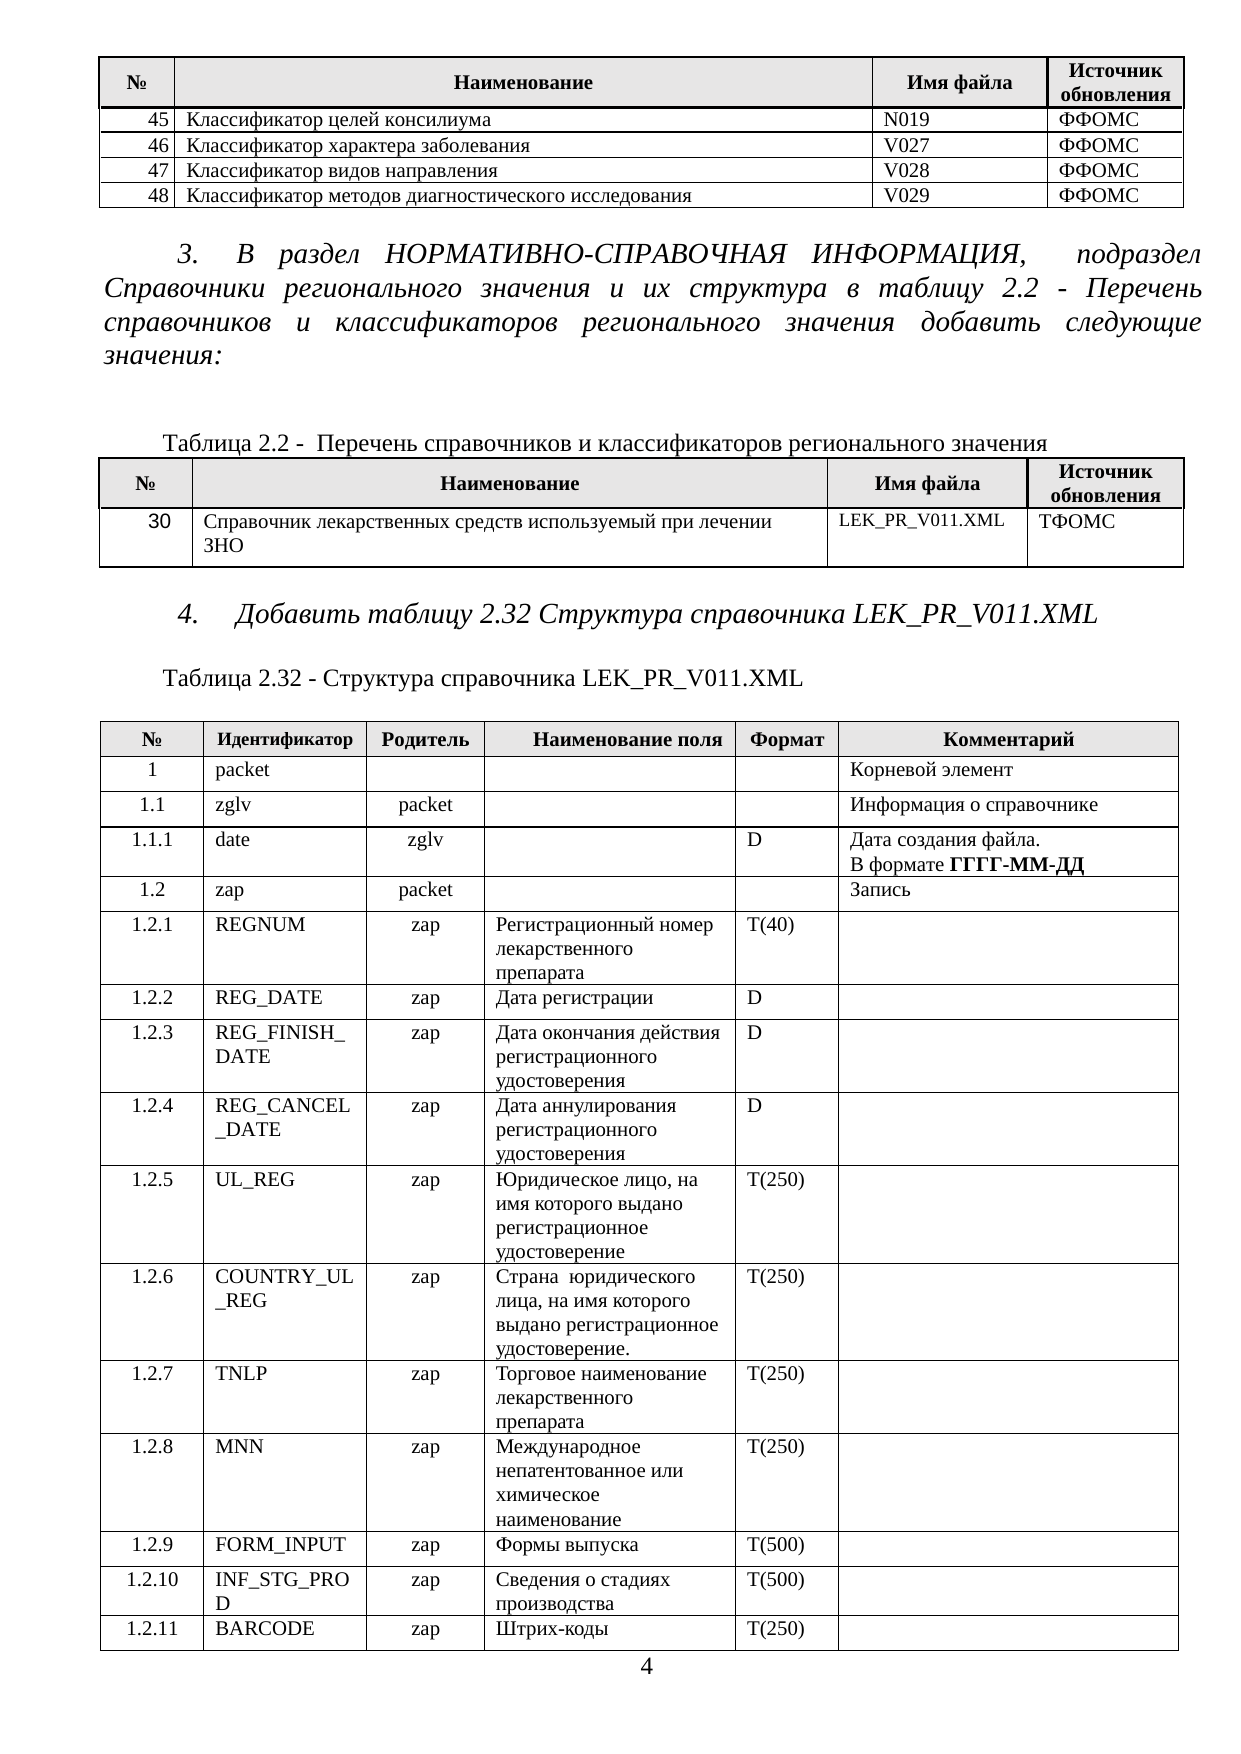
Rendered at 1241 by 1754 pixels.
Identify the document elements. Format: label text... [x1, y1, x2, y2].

table_cell Справочник лекарственных средств используемый при лечении ЗНО [193, 509, 827, 566]
table_cell Информация о справочнике [839, 792, 1178, 826]
table_cell Страна юридического лица, на имя которого выдано регистрационное удостоверение. [485, 1264, 735, 1360]
table_header Источник обновления [1049, 58, 1183, 106]
table_cell [485, 792, 735, 826]
table_cell [839, 1616, 1178, 1650]
table_cell zap [367, 985, 484, 1019]
table_cell zap [367, 1532, 484, 1566]
table_header Имя файла [873, 58, 1046, 106]
table_cell D [736, 828, 838, 876]
table_cell [839, 1434, 1178, 1531]
table_cell Дата создания файла. В формате ГГГГ-ММ-ДД [839, 828, 1178, 876]
table_cell [839, 1264, 1178, 1360]
table_cell ТФОМС [1028, 507, 1183, 566]
table_cell Корневой элемент [839, 757, 1178, 791]
table_cell zap [204, 877, 366, 911]
table_cell FORM_INPUT [204, 1532, 366, 1566]
table_cell T(250) [736, 1434, 838, 1531]
table_cell [736, 877, 838, 911]
table_cell packet [204, 757, 366, 791]
table_cell [485, 877, 735, 911]
table_header Родитель [367, 722, 484, 756]
table_cell BARCODE [204, 1616, 366, 1650]
table_cell Классификатор видов направления [175, 158, 872, 182]
table_cell ФФОМС [1048, 106, 1183, 131]
table_cell zap [367, 1166, 484, 1263]
table_header № [100, 459, 192, 507]
table_cell Дата окончания действия регистрационного удостоверения [485, 1020, 735, 1092]
table_cell T(500) [736, 1532, 838, 1566]
table_cell [101, 1361, 203, 1433]
table_cell [101, 1567, 203, 1615]
text Таблица 2.2 - Перечень справочников и классификаторов регионального значения [89, 428, 1205, 457]
table_header Наименование поля [485, 722, 735, 756]
text Таблица 2.32 - Структура справочника LEK_PR_V011.XML [89, 663, 1205, 692]
table_cell REG_DATE [204, 985, 366, 1019]
table_cell date [204, 828, 366, 876]
table_cell Сведения о стадиях производства [485, 1567, 735, 1615]
table_cell 1 [101, 757, 203, 791]
list Добавить таблицу 2.32 Структура справочника LEK_PR_V011.XML [89, 596, 1205, 630]
table_header Наименование [193, 459, 827, 507]
table_cell UL_REG [204, 1166, 366, 1263]
table_cell ФФОМС [1048, 157, 1183, 182]
table_cell 1.2 [101, 877, 203, 911]
table_cell Международное непатентованное или химическое наименование [485, 1434, 735, 1531]
table_cell D [736, 1093, 838, 1165]
table_cell [839, 1361, 1178, 1433]
table_cell T(250) [736, 1166, 838, 1263]
table_cell zap [367, 1434, 484, 1531]
table_cell [736, 757, 838, 791]
table_cell REG_CANCEL_DATE [204, 1093, 366, 1165]
table_cell V028 [873, 158, 1047, 182]
table_cell ФФОМС [1048, 131, 1183, 157]
table_cell INF_STG_PROD [204, 1567, 366, 1615]
table_cell [839, 1020, 1178, 1092]
subtitle В раздел НОРМАТИВНО-СПРАВОЧНАЯ ИНФОРМАЦИЯ, подраздел Справочники регионального значения и их структура в таблицу 2.2 - Перечень справочников и классификаторов регионального значения добавить следующие значения: [103, 237, 1205, 371]
table_cell T(250) [736, 1264, 838, 1360]
table_cell packet [367, 792, 484, 826]
table_cell 1.1 [101, 792, 203, 826]
table_cell Дата регистрации [485, 985, 735, 1019]
table_cell [736, 792, 838, 826]
table_cell zap [367, 1616, 484, 1650]
table_cell [101, 1093, 203, 1165]
table_cell [101, 1532, 203, 1566]
table_cell N019 [873, 109, 1047, 131]
table_header Наименование [175, 58, 872, 106]
table_cell T(40) [736, 912, 838, 984]
table_header Формат [736, 722, 838, 756]
table_cell Юридическое лицо, на имя которого выдано регистрационное удостоверение [485, 1166, 735, 1263]
table_cell zglv [204, 792, 366, 826]
table_cell zap [367, 912, 484, 984]
table_cell [100, 132, 174, 157]
table_cell [485, 757, 735, 791]
table_cell [101, 1020, 203, 1092]
table_cell [839, 1166, 1178, 1263]
table_cell zglv [367, 828, 484, 876]
table_cell [839, 912, 1178, 984]
table_cell Торговое наименование лекарственного препарата [485, 1361, 735, 1433]
table_cell [839, 1093, 1178, 1165]
table_cell [485, 828, 735, 876]
table_cell [100, 158, 174, 182]
table_header Источник обновления [1029, 459, 1183, 507]
table_cell [101, 985, 203, 1019]
table_cell Формы выпуска [485, 1532, 735, 1566]
table_cell zap [367, 1567, 484, 1615]
table_cell [101, 1166, 203, 1263]
table_cell T(250) [736, 1616, 838, 1650]
table_header Идентификатор [204, 722, 366, 756]
table_cell Дата аннулирования регистрационного удостоверения [485, 1093, 735, 1165]
table_cell TNLP [204, 1361, 366, 1433]
table_cell [367, 757, 484, 791]
table_cell [839, 1532, 1178, 1566]
table_cell zap [367, 1020, 484, 1092]
table_cell [101, 1264, 203, 1360]
table_cell zap [367, 1264, 484, 1360]
table_cell zap [367, 1093, 484, 1165]
table_cell [100, 183, 174, 207]
table_cell [100, 508, 192, 566]
table_cell MNN [204, 1434, 366, 1531]
table_cell T(250) [736, 1361, 838, 1433]
table_cell [100, 107, 174, 131]
table_cell V029 [873, 183, 1047, 207]
table_cell V027 [873, 133, 1047, 157]
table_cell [485, 1616, 735, 1650]
table_header Комментарий [839, 722, 1178, 756]
table_cell zap [367, 1361, 484, 1433]
table_cell [101, 1616, 203, 1650]
table_cell [101, 912, 203, 984]
table_cell ФФОМС [1048, 182, 1183, 207]
table_cell LEK_PR_V011.XML [828, 509, 1027, 566]
table_cell [839, 985, 1178, 1019]
table_cell [839, 1567, 1178, 1615]
table_cell Классификатор целей консилиума [175, 109, 872, 131]
table_cell Запись [839, 877, 1178, 911]
table_cell Регистрационный номер лекарственного препарата [485, 912, 735, 984]
table_cell [101, 1434, 203, 1531]
table_cell T(500) [736, 1567, 838, 1615]
table_header № [101, 722, 203, 756]
table_cell COUNTRY_UL_REG [204, 1264, 366, 1360]
table_header Имя файла [828, 459, 1026, 507]
table_cell REGNUM [204, 912, 366, 984]
table_cell REG_FINISH_DATE [204, 1020, 366, 1092]
table_cell packet [367, 877, 484, 911]
table_cell D [736, 1020, 838, 1092]
table_cell Классификатор методов диагностического исследования [175, 183, 872, 207]
table_cell D [736, 985, 838, 1019]
table_cell 1.1.1 [101, 828, 203, 876]
table_header № [100, 58, 174, 106]
table_cell Классификатор характера заболевания [175, 133, 872, 157]
